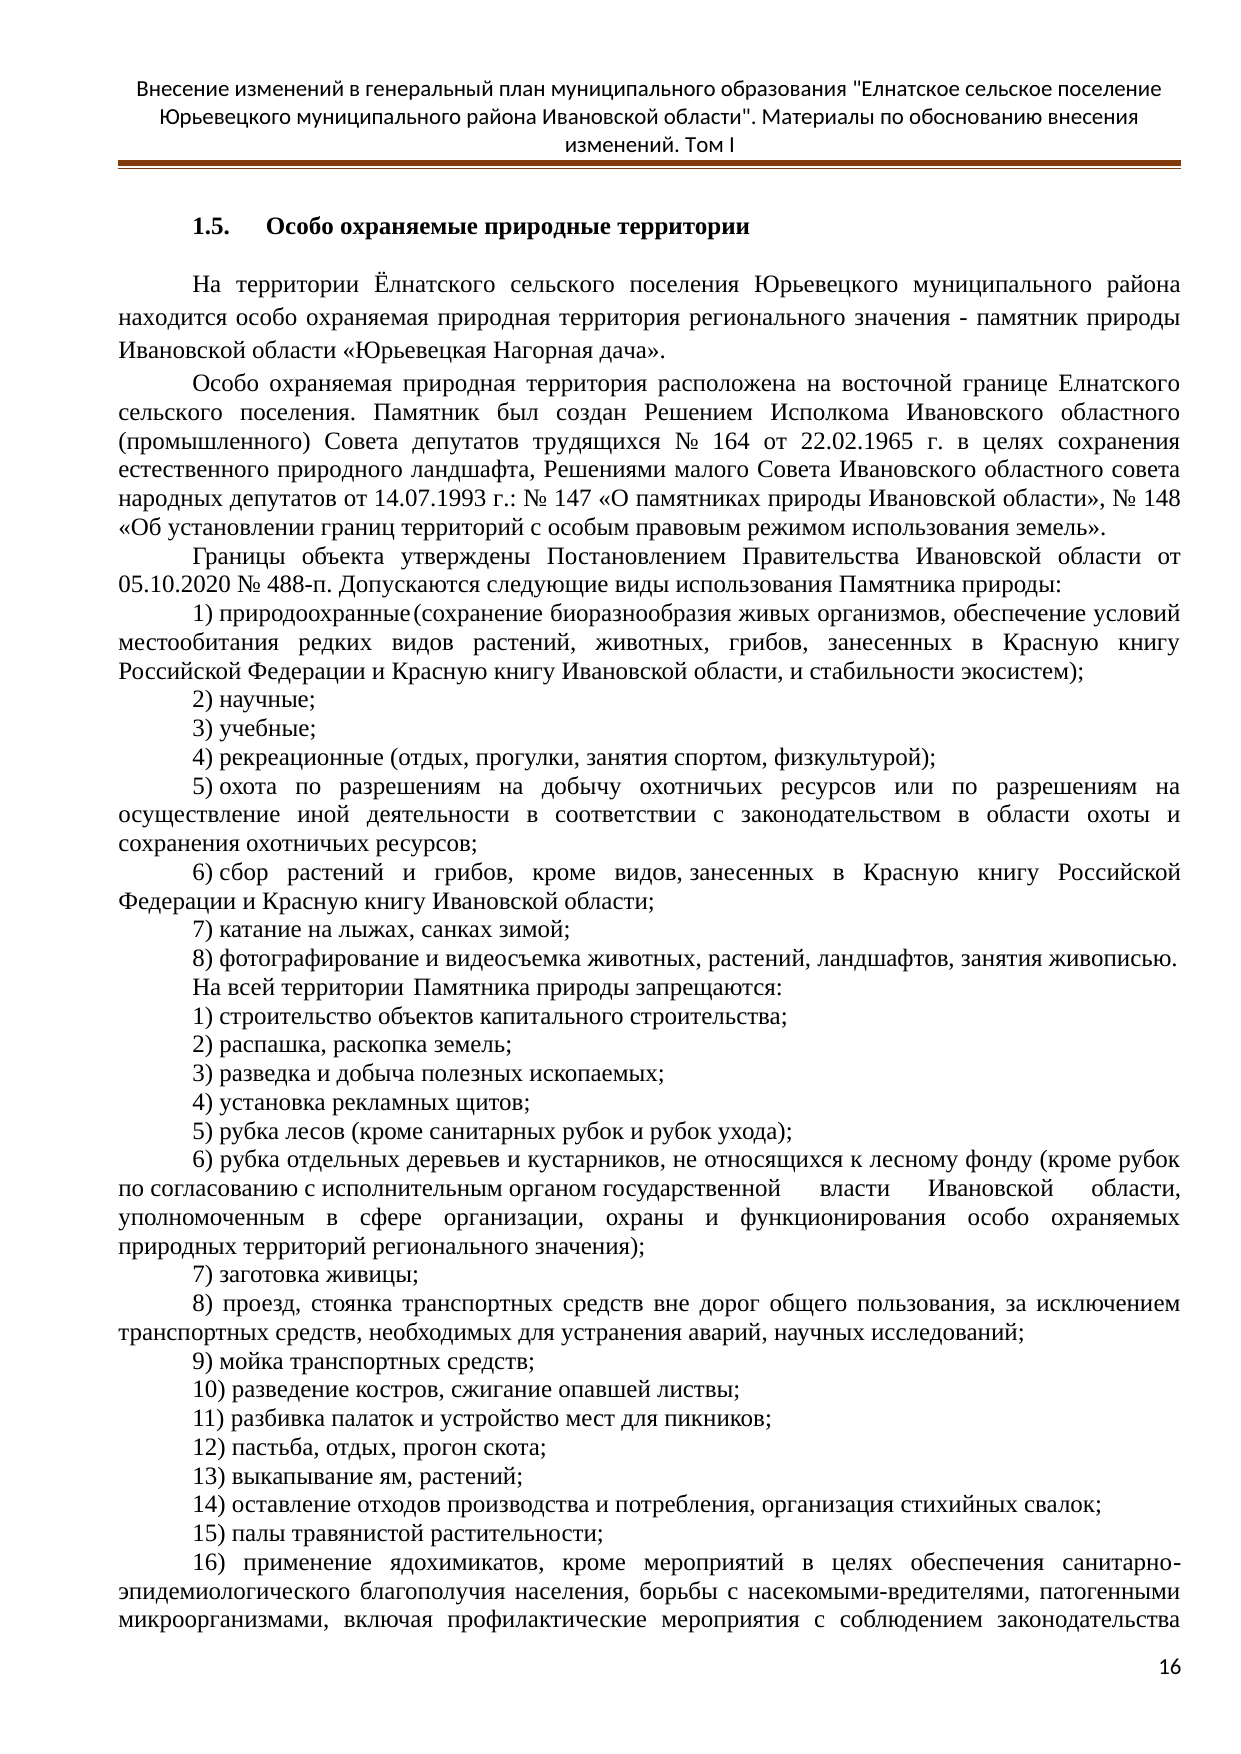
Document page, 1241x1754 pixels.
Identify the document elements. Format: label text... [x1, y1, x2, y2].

text 12) пастьба, отдых, прогон скота; [118, 1432, 1181, 1461]
text 15) палы травянистой растительности; [118, 1518, 1181, 1547]
text На территории Ёлнатского сельского поселения Юрьевецкого муниципального района находится особо охраняемая природная территория регионального значения - памятник природы Ивановской области «Юрьевецкая Нагорная дача». [118, 269, 1181, 364]
text 9) мойка транспортных средств; [118, 1346, 1181, 1374]
text 8) фотографирование и видеосъемка животных, растений, ландшафтов, занятия живописью. [118, 943, 1181, 972]
text 7) заготовка живицы; [118, 1259, 1181, 1288]
list Особо охраняемые природные территории [118, 211, 1181, 240]
text 1) природоохранные (сохранение биоразнообразия живых организмов, обеспечение условий местообитания редких видов растений, животных, грибов, занесенных в Красную книгу Российской Федерации и Красную книгу Ивановской области, и стабильности экосистем); [118, 598, 1181, 684]
text 2) научные; [118, 684, 1181, 713]
text 1) строительство объектов капитального строительства; [118, 1001, 1181, 1029]
text 14) оставление отходов производства и потребления, организация стихийных свалок; [118, 1489, 1181, 1518]
text 3) разведка и добыча полезных ископаемых; [118, 1058, 1181, 1087]
text На всей территории Памятника природы запрещаются: [118, 972, 1181, 1001]
text 2) распашка, раскопка земель; [118, 1029, 1181, 1058]
text 3) учебные; [118, 713, 1181, 742]
text 5) охота по разрешениям на добычу охотничьих ресурсов или по разрешениям на осуществление иной деятельности в соответствии с законодательством в области охоты и сохранения охотничьих ресурсов; [118, 771, 1181, 857]
text Особо охраняемая природная территория расположена на восточной границе Елнатского сельского поселения. Памятник был создан Решением Исполкома Ивановского областного (промышленного) Совета депутатов трудящихся № 164 от 22.02.1965 г. в целях сохранения естественного природного ландшафта, Решениями малого Совета Ивановского областного совета народных депутатов от 14.07.1993 г.: № 147 «О памятниках природы Ивановской области», № 148 «Об установлении границ территорий с особым правовым режимом использования земель». [118, 368, 1181, 541]
text 4) установка рекламных щитов; [118, 1087, 1181, 1116]
text 5) рубка лесов (кроме санитарных рубок и рубок ухода); [118, 1116, 1181, 1144]
text 4) рекреационные (отдых, прогулки, занятия спортом, физкультурой); [118, 742, 1181, 771]
text 11) разбивка палаток и устройство мест для пикников; [118, 1403, 1181, 1432]
text 7) катание на лыжах, санках зимой; [118, 914, 1181, 943]
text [118, 1547, 1181, 1633]
text 10) разведение костров, сжигание опавшей листвы; [118, 1374, 1181, 1403]
text 6) рубка отдельных деревьев и кустарников, не относящихся к лесному фонду (кроме рубок по согласованию с исполнительным органом государственной власти Ивановской области, уполномоченным в сфере организации, охраны и функционирования особо охраняемых природных территорий регионального значения); [118, 1144, 1181, 1259]
text 8) проезд, стоянка транспортных средств вне дорог общего пользования, за исключением транспортных средств, необходимых для устранения аварий, научных исследований; [118, 1288, 1181, 1346]
text 6) сбор растений и грибов, кроме видов, занесенных в Красную книгу Российской Федерации и Красную книгу Ивановской области; [118, 857, 1181, 914]
text 13) выкапывание ям, растений; [118, 1461, 1181, 1489]
text Границы объекта утверждены Постановлением Правительства Ивановской области от 05.10.2020 № 488-п. Допускаются следующие виды использования Памятника природы: [118, 541, 1181, 598]
